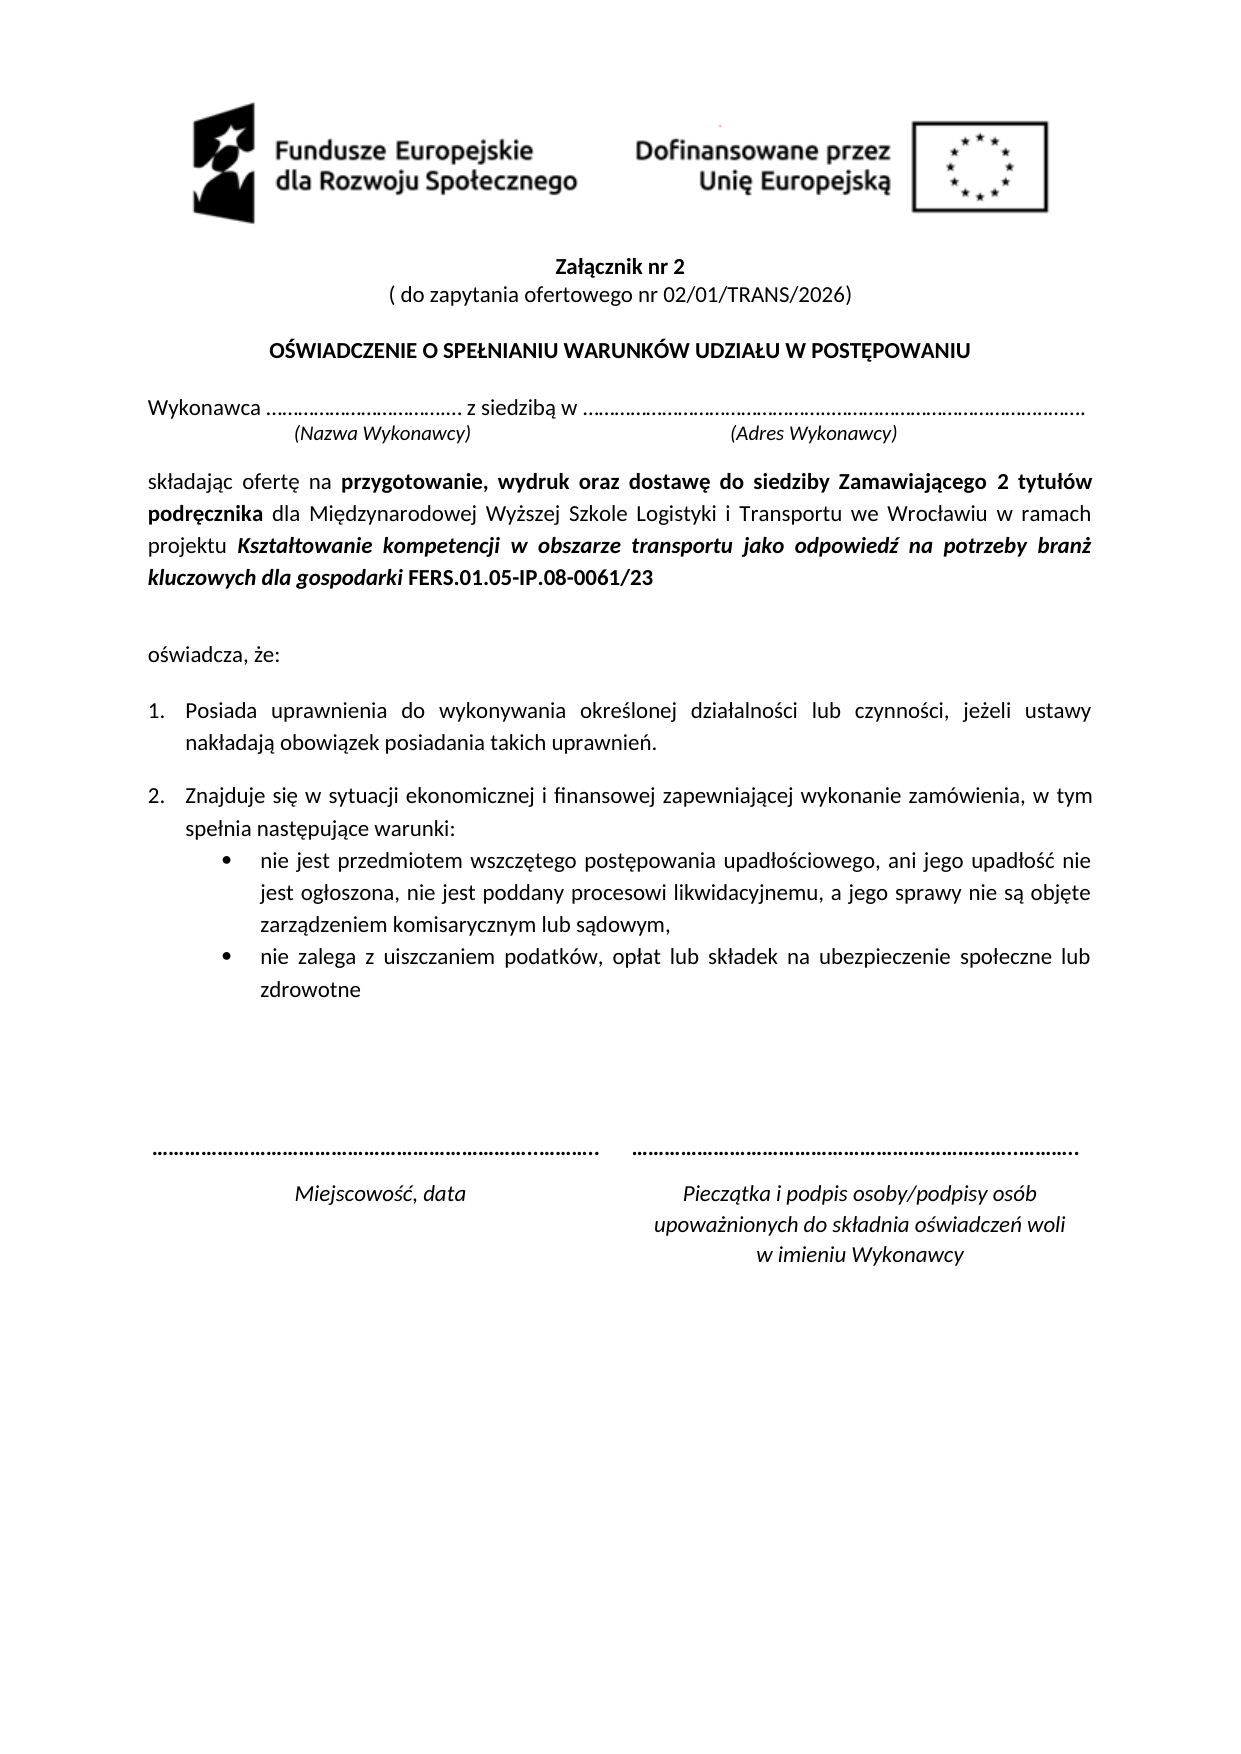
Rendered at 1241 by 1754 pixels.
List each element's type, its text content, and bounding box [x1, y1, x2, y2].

text składając ofertę na przygotowanie, wydruk oraz dostawę do siedziby Zamawiającego 2 tytułów podręcznika dla Międzynarodowej Wyższej Szkole Logistyki i Transportu we Wrocławiu w ramach projektu Kształtowanie kompetencji w obszarze transportu jako odpowiedź na potrzeby branż kluczowych dla gospodarki FERS.01.05-IP.08-0061/23 [148, 467, 1093, 591]
table_header ……………………………………………………………..……….. [140, 1039, 620, 1179]
text ( do zapytania ofertowego nr 02/01/TRANS/2026) [148, 281, 1093, 308]
text oświadcza, że: [148, 640, 1093, 668]
table_cell Pieczątka i podpis osoby/podpisy osób upoważnionych do składnia oświadczeń woli w imieniu Wykonawcy [620, 1180, 1100, 1287]
list Znajduje się w sytuacji ekonomicznej i finansowej zapewniającej wykonanie zamówienia, w tym spełnia następujące warunki: [148, 782, 1093, 842]
table_header ……………………………………………………………..……….. [620, 1039, 1100, 1179]
text OŚWIADCZENIE O SPEŁNIANIU WARUNKÓW UDZIAŁU W POSTĘPOWANIU [148, 337, 1093, 364]
list nie zalega z uiszczaniem podatków, opłat lub składek na ubezpieczenie społeczne lub zdrowotne [223, 942, 1093, 1035]
text Wykonawca …………………………….… z siedzibą w ………………………………………..…………………………………..……. [148, 393, 1093, 421]
list Posiada uprawnienia do wykonywania określonej działalności lub czynności, jeżeli ustawy nakładają obowiązek posiadania takich uprawnień. [148, 696, 1093, 757]
table_cell Miejscowość, data [140, 1180, 620, 1287]
text Załącznik nr 2 [148, 252, 1093, 281]
list nie jest przedmiotem wszczętego postępowania upadłościowego, ani jego upadłość nie jest ogłoszona, nie jest poddany procesowi likwidacyjnemu, a jego sprawy nie są objęte zarządzeniem komisarycznym lub sądowym, [223, 846, 1093, 938]
text (Nazwa Wykonawcy) (Adres Wykonawcy) [148, 421, 1093, 446]
